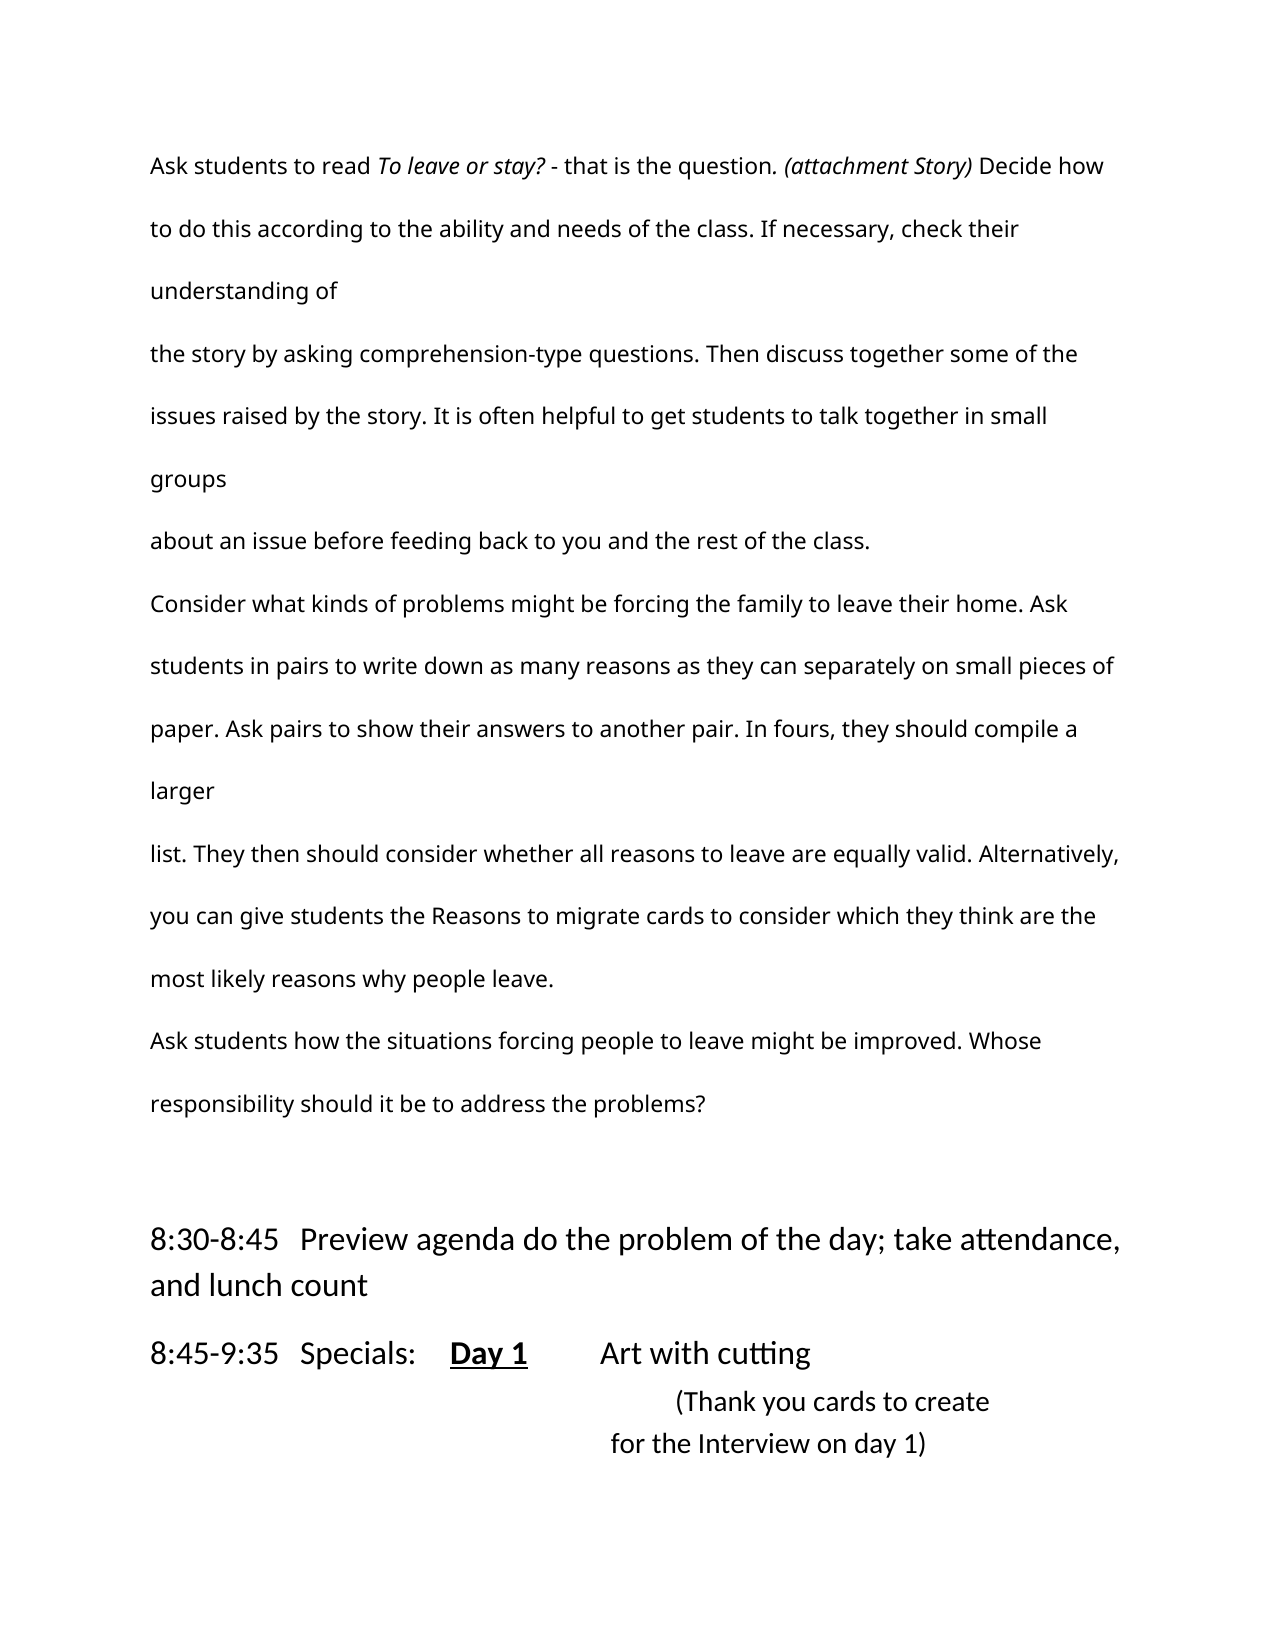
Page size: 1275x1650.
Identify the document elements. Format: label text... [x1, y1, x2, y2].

text 8:45-9:35 Specials: Day 1 Art with cutting (Thank you cards to create [150, 1332, 1125, 1419]
text responsibility should it be to address the problems? [150, 1087, 1125, 1119]
text 8:30-8:45 Preview agenda do the problem of the day; take attendance, and lunch count [150, 1218, 1125, 1305]
text Consider what kinds of problems might be forcing the family to leave their home. Ask [150, 587, 1125, 619]
text you can give students the Reasons to migrate cards to consider which they think are the [150, 900, 1125, 931]
text issues raised by the story. It is often helpful to get students to talk together in small groups [150, 400, 1125, 494]
text paper. Ask pairs to show their answers to another pair. In fours, they should compile a larger [150, 712, 1125, 806]
text for the Interview on day 1) [150, 1426, 1125, 1461]
text students in pairs to write down as many reasons as they can separately on small pieces of [150, 650, 1125, 681]
text list. They then should consider whether all reasons to leave are equally valid. Alternatively, [150, 837, 1125, 869]
text Ask students how the situations forcing people to leave might be improved. Whose [150, 1025, 1125, 1056]
text most likely reasons why people leave. [150, 962, 1125, 994]
text about an issue before feeding back to you and the rest of the class. [150, 525, 1125, 556]
text the story by asking comprehension-type questions. Then discuss together some of the [150, 337, 1125, 369]
text Ask students to read To leave or stay? - that is the question. (attachment Story) Decide how to do this according to the ability and needs of the class. If necessary, check their understanding of [150, 150, 1125, 306]
